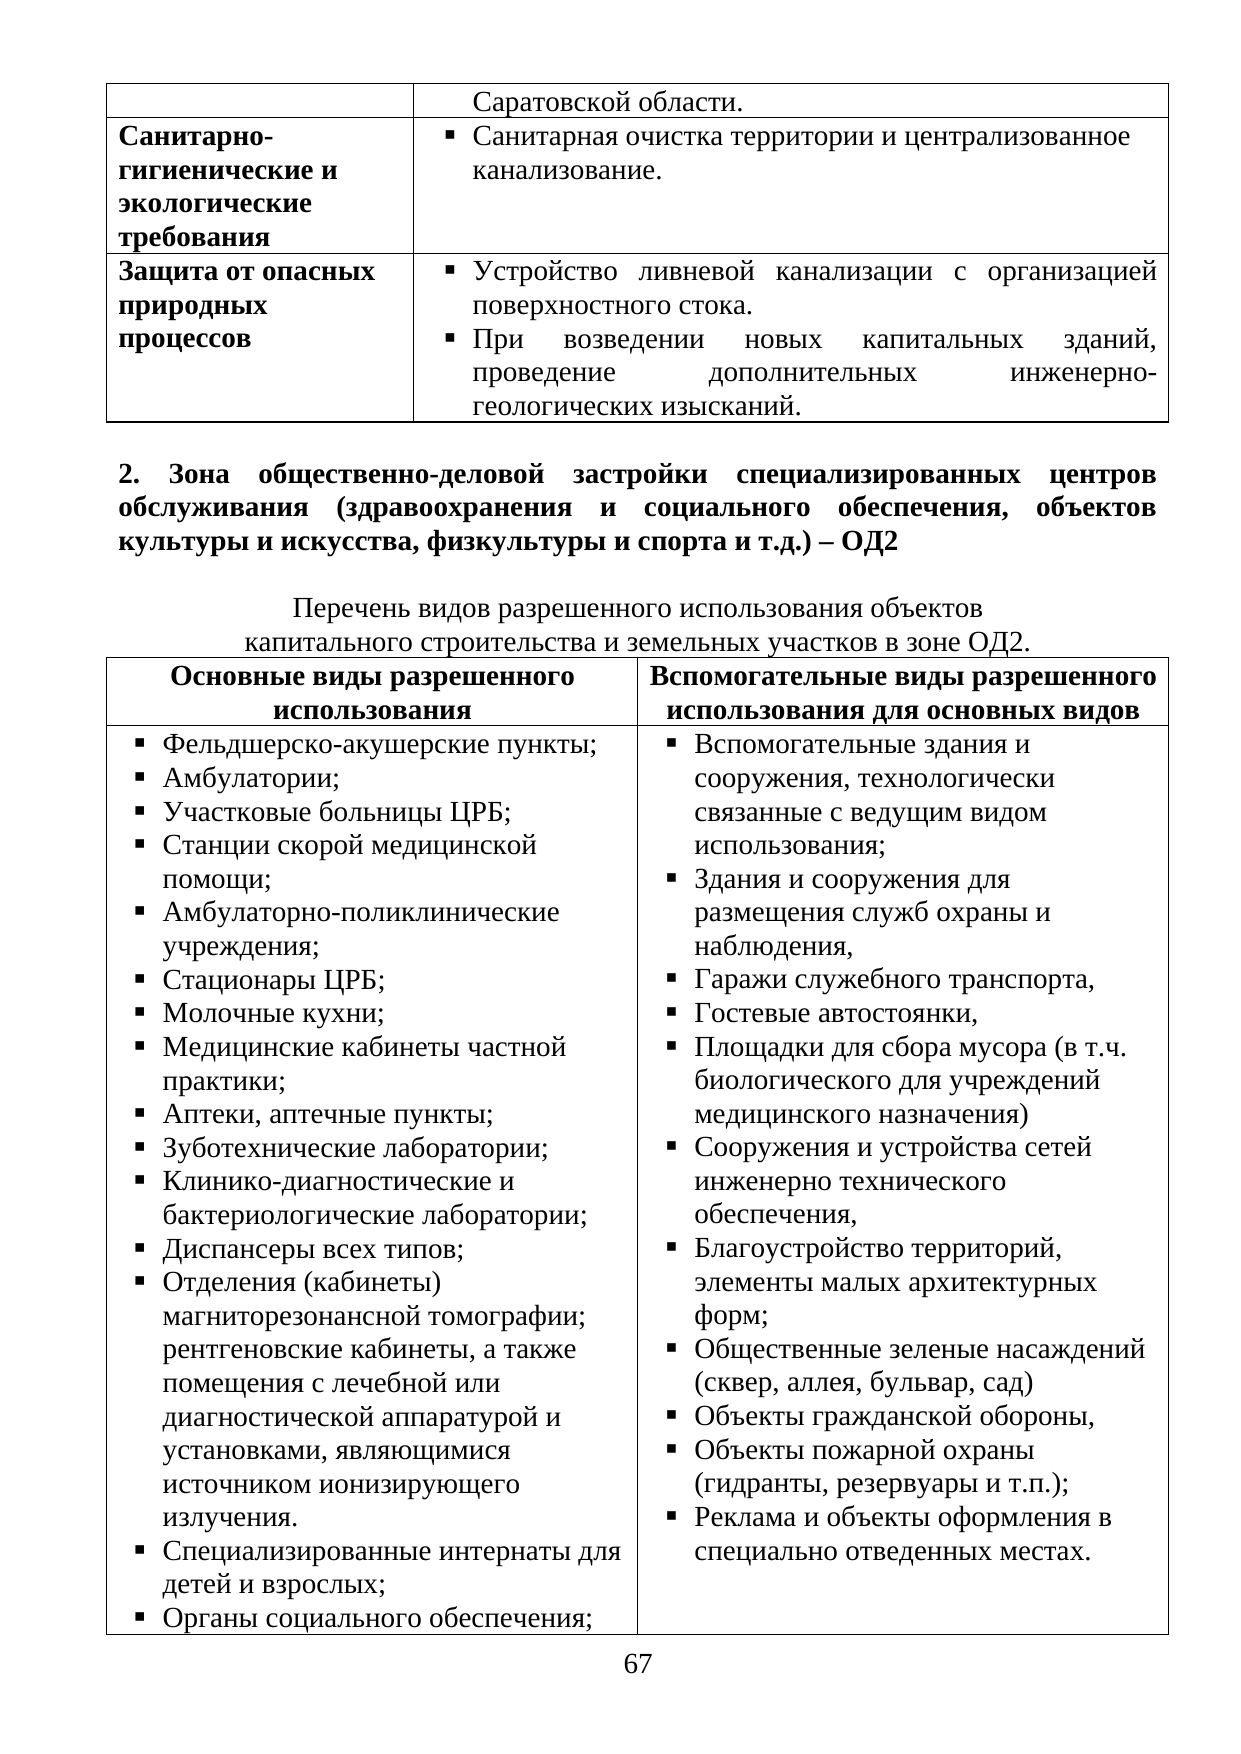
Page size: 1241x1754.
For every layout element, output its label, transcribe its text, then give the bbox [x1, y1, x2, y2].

table_cell Устройство ливневой канализации с организацией поверхностного стока. При возведении новых капитальных зданий, проведение дополнительных инженерно-геологических изысканий. [414, 254, 1168, 421]
text 2. Зона общественно-деловой застройки специализированных центров обслуживания (здравоохранения и социального обеспечения, объектов культуры и искусства, физкультуры и спорта и т.д.) – ОД2 [118, 456, 1157, 557]
table_cell Санитарно-гигиенические и экологические требования [107, 118, 413, 252]
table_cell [107, 726, 637, 1634]
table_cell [638, 726, 1168, 1634]
table_header Вспомогательные виды разрешенного использования для основных видов [638, 658, 1168, 725]
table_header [107, 84, 413, 117]
table_cell Защита от опасных природных процессов [107, 254, 413, 421]
table_header Основные виды разрешенного использования [107, 658, 637, 725]
table_cell Санитарная очистка территории и централизованное канализование. [414, 118, 1168, 252]
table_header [414, 84, 1168, 117]
text Перечень видов разрешенного использования объектов [118, 590, 1157, 624]
text капитального строительства и земельных участков в зоне ОД2. [118, 624, 1157, 657]
